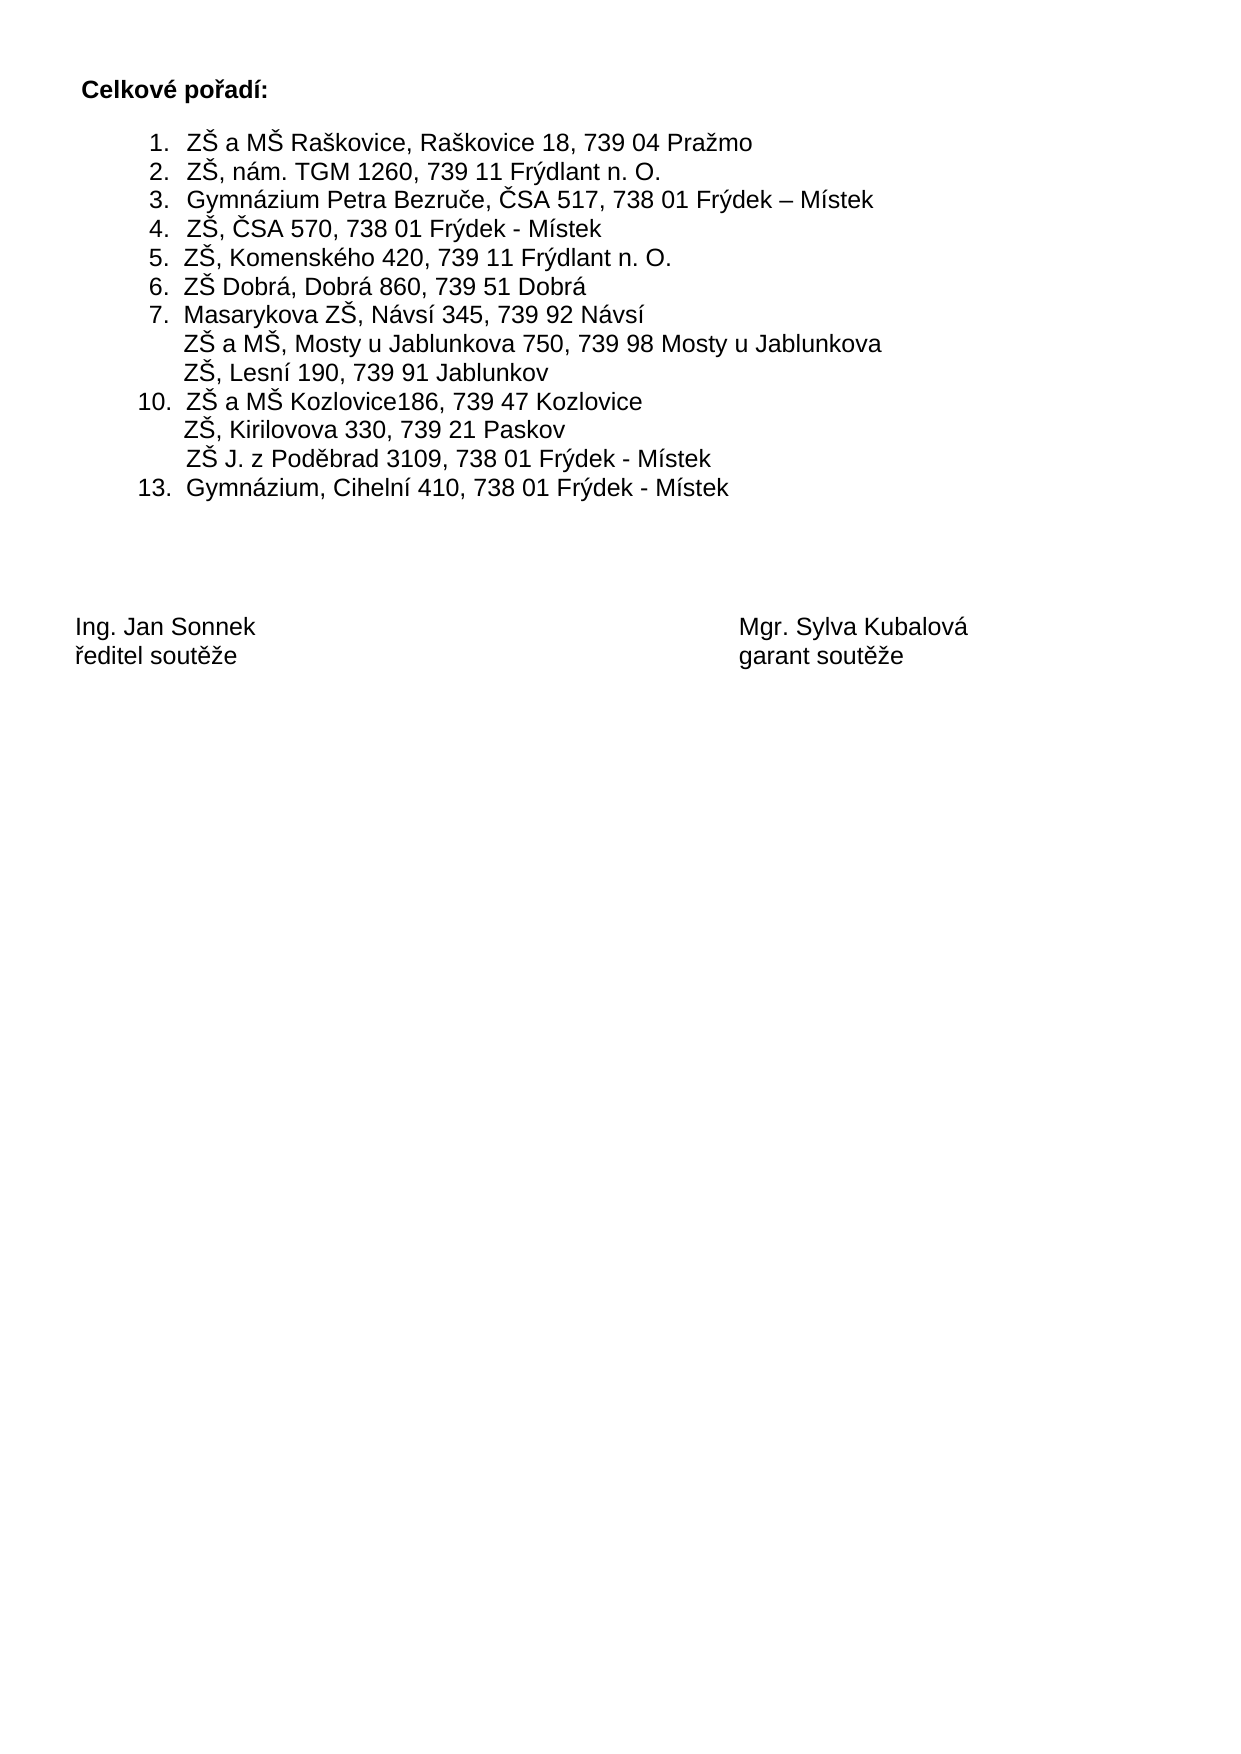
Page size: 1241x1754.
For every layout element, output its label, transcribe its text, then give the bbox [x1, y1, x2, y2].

subtitle Celkové pořadí: [75, 75, 1165, 104]
list ZŠ a MŠ Raškovice, Raškovice 18, 739 04 Pražmo [149, 128, 1165, 157]
text 10. ZŠ a MŠ Kozlovice186, 739 47 Kozlovice [75, 387, 1165, 415]
text ZŠ a MŠ, Mosty u Jablunkova 750, 739 98 Mosty u Jablunkova [75, 329, 1165, 358]
text 13. Gymnázium, Cihelní 410, 738 01 Frýdek - Místek [75, 473, 1165, 502]
text ZŠ, Kirilovova 330, 739 21 Paskov [75, 415, 1165, 444]
list ZŠ, ČSA 570, 738 01 Frýdek - Místek [149, 214, 1165, 243]
text ZŠ J. z Poděbrad 3109, 738 01 Frýdek - Místek [75, 444, 1165, 473]
text ZŠ, Lesní 190, 739 91 Jablunkov [75, 358, 1165, 387]
list ZŠ, nám. TGM 1260, 739 11 Frýdlant n. O. [149, 157, 1165, 185]
text ředitel soutěže garant soutěže [75, 641, 1165, 669]
text 5. ZŠ, Komenského 420, 739 11 Frýdlant n. O. [75, 243, 1165, 272]
text Ing. Jan Sonnek Mgr. Sylva Kubalová [75, 612, 1165, 641]
text 6. ZŠ Dobrá, Dobrá 860, 739 51 Dobrá [75, 272, 1165, 300]
list Gymnázium Petra Bezruče, ČSA 517, 738 01 Frýdek – Místek [149, 185, 1165, 214]
text 7. Masarykova ZŠ, Návsí 345, 739 92 Návsí [75, 300, 1165, 329]
